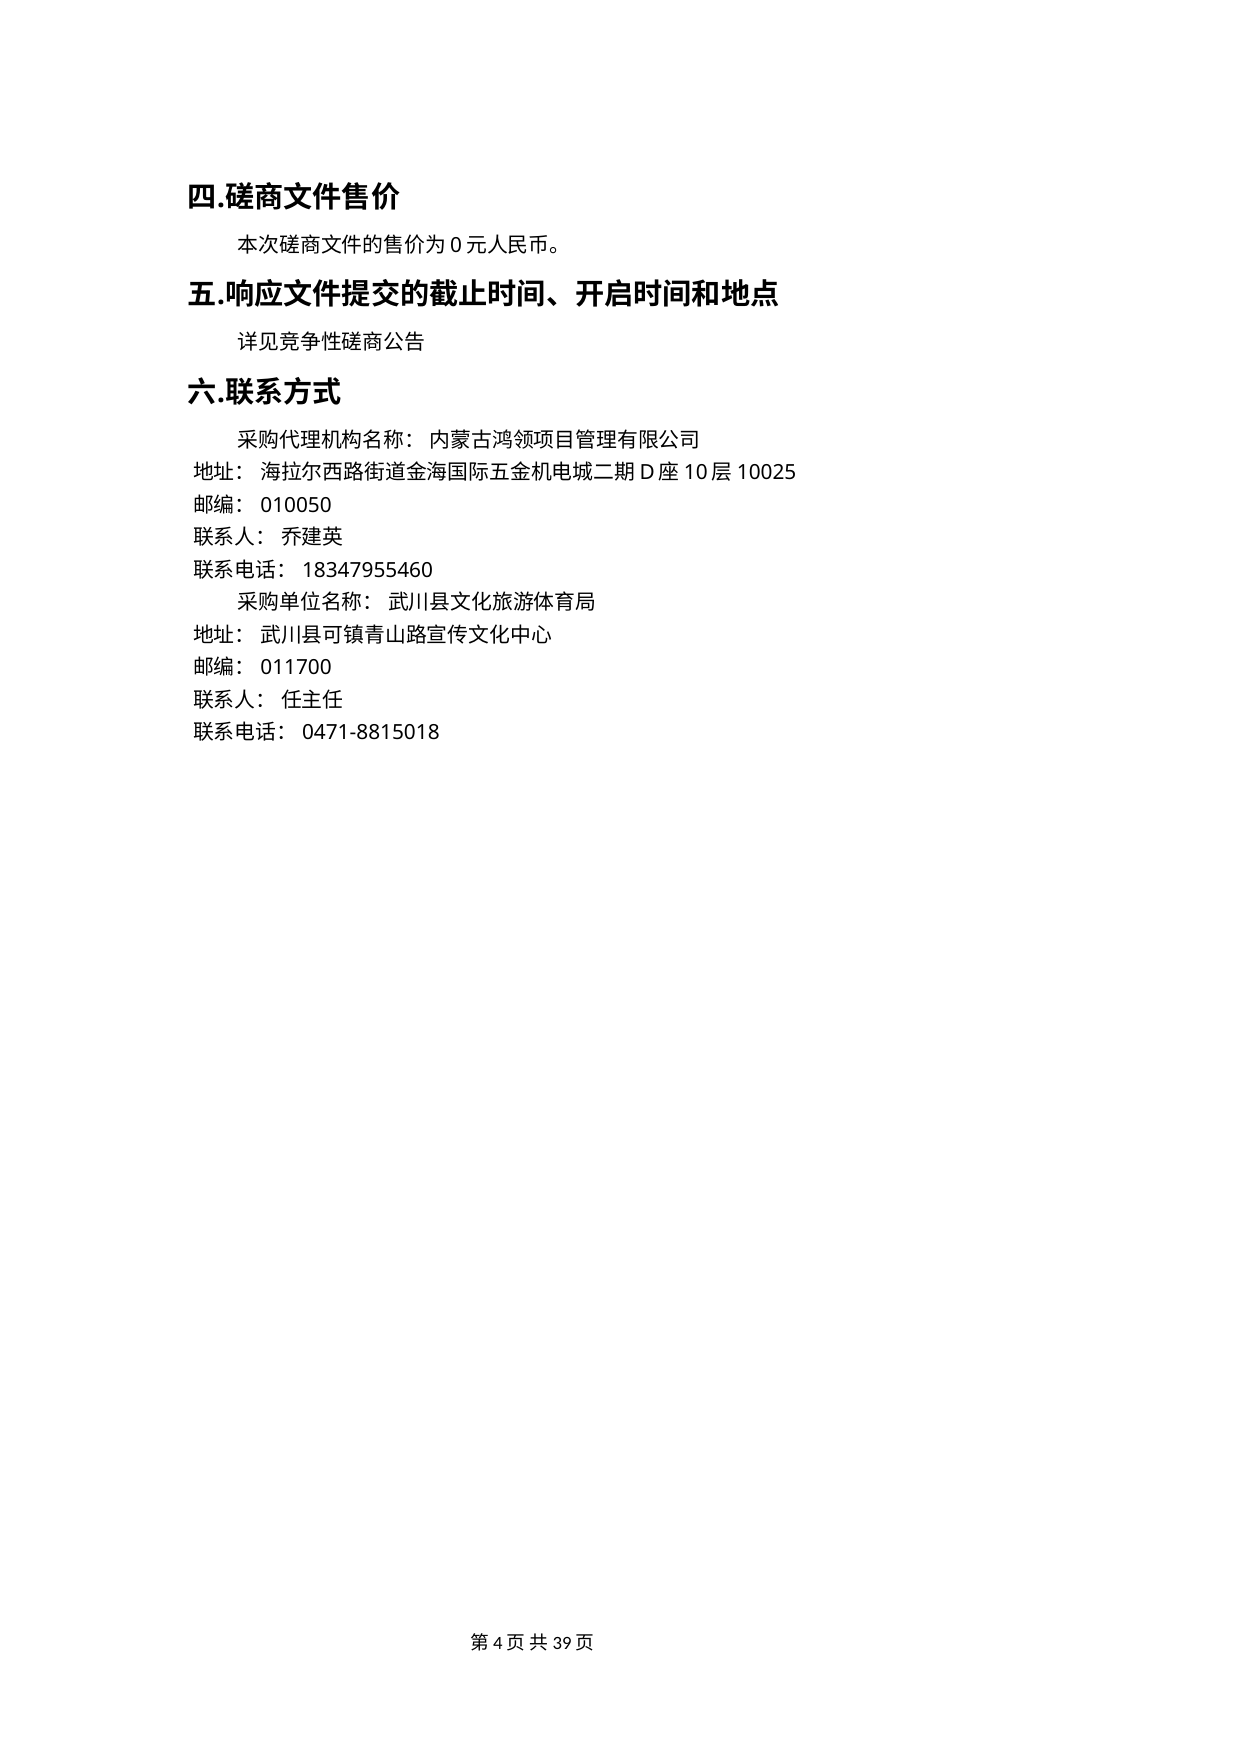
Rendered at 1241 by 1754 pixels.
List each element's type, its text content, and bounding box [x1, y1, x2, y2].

text 四.磋商文件售价 [187, 162, 1053, 227]
text 本次磋商文件的售价为0元人民币。 [187, 227, 1053, 259]
text 地址： 海拉尔西路街道金海国际五金机电城二期D座10层10025 [187, 454, 1053, 487]
text 联系电话： 0471-8815018 [187, 714, 1053, 747]
text 五.响应文件提交的截止时间、开启时间和地点 [187, 259, 1053, 324]
text 采购代理机构名称： 内蒙古鸿领项目管理有限公司 [187, 422, 1053, 454]
text 邮编： 010050 [187, 487, 1053, 519]
text 联系人： 任主任 [187, 682, 1053, 714]
text 联系电话： 18347955460 [187, 552, 1053, 584]
text 采购单位名称： 武川县文化旅游体育局 [187, 584, 1053, 617]
text 详见竞争性磋商公告 [187, 324, 1053, 357]
text 邮编： 011700 [187, 649, 1053, 682]
text 地址： 武川县可镇青山路宣传文化中心 [187, 617, 1053, 649]
text 六.联系方式 [187, 357, 1053, 422]
text 联系人： 乔建英 [187, 519, 1053, 552]
